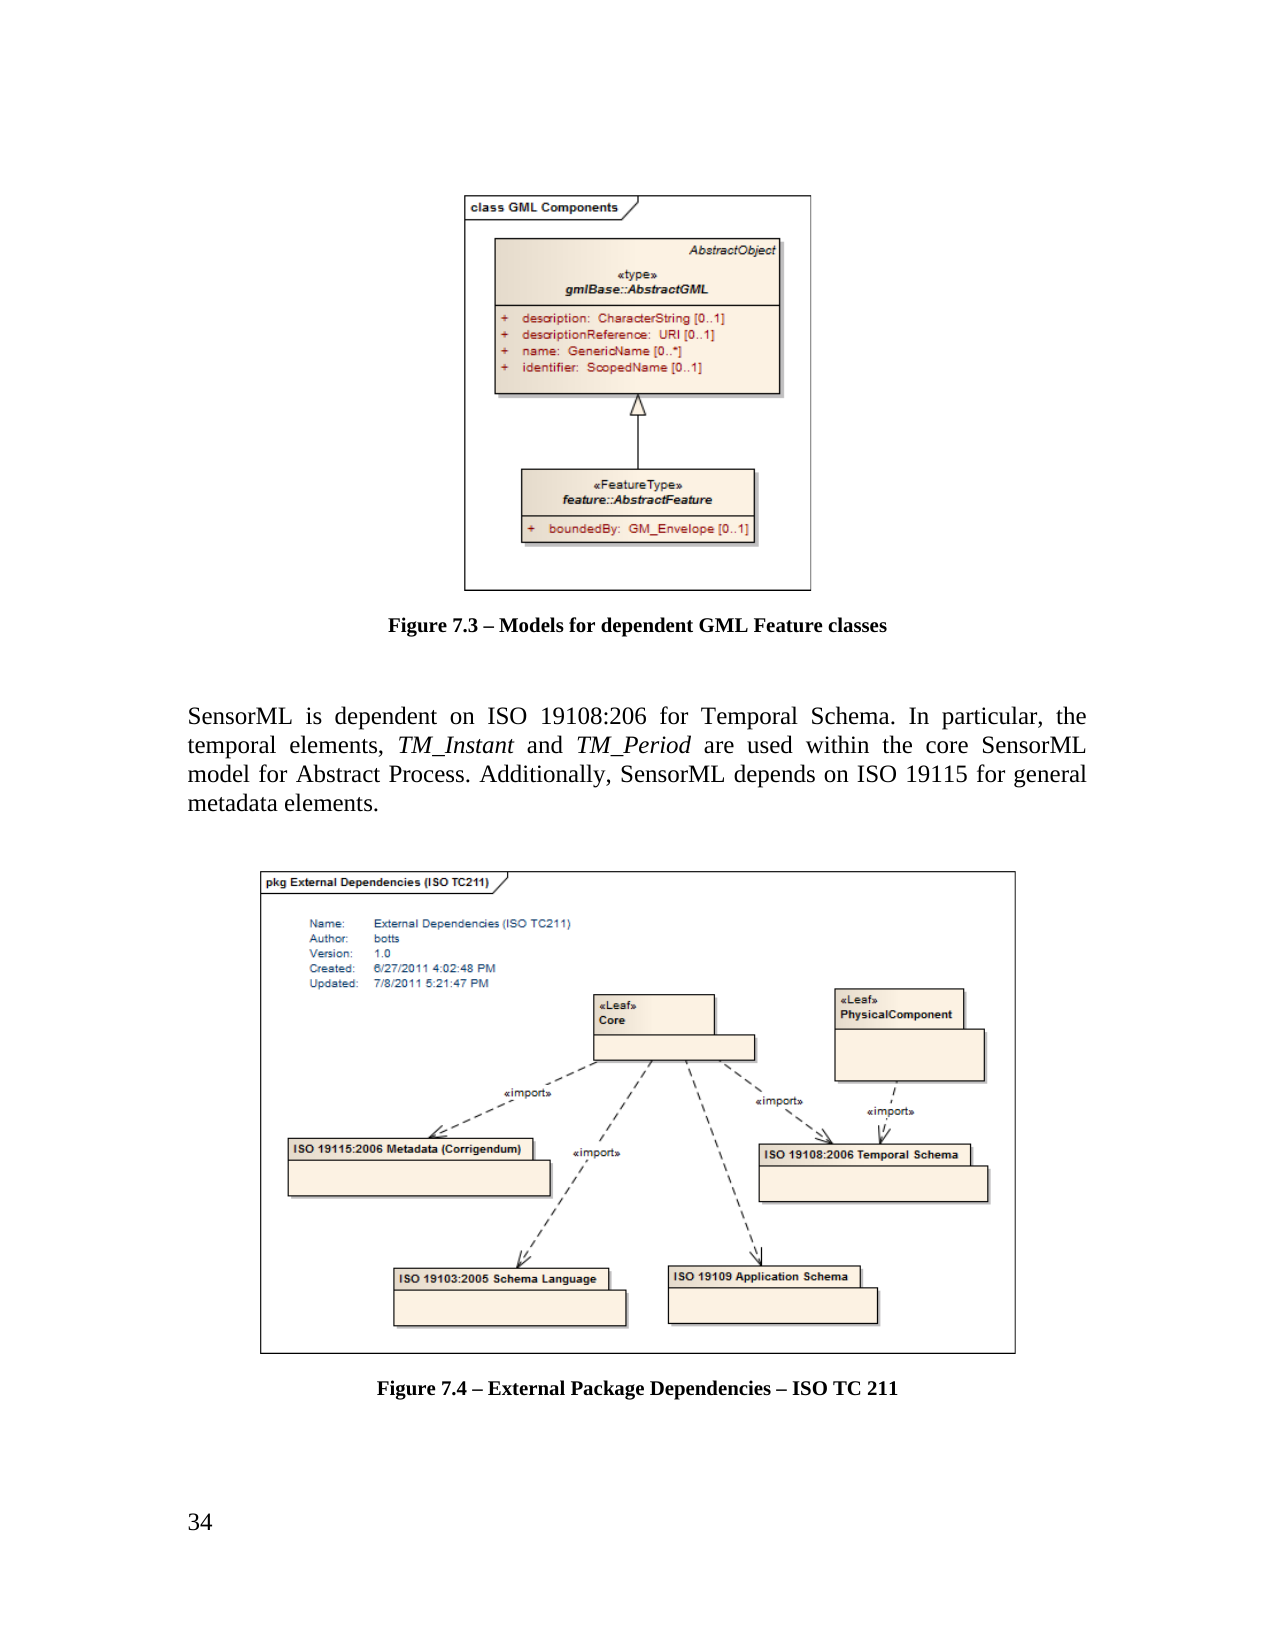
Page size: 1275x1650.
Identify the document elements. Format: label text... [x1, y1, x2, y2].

title Figure 7.3 – Models for dependent GML Feature classes [187, 613, 1087, 637]
text SensorML is dependent on ISO 19108:206 for Temporal Schema. In particular, the temporal elements, TM_Instant and TM_Period are used within the core SensorML model for Abstract Process. Additionally, SensorML depends on ISO 19115 for general metadata elements. [187, 701, 1087, 816]
title Figure 7.4 – External Package Dependencies – ISO TC 211 [187, 1376, 1087, 1400]
picture [259, 870, 1016, 1354]
picture [463, 195, 812, 591]
